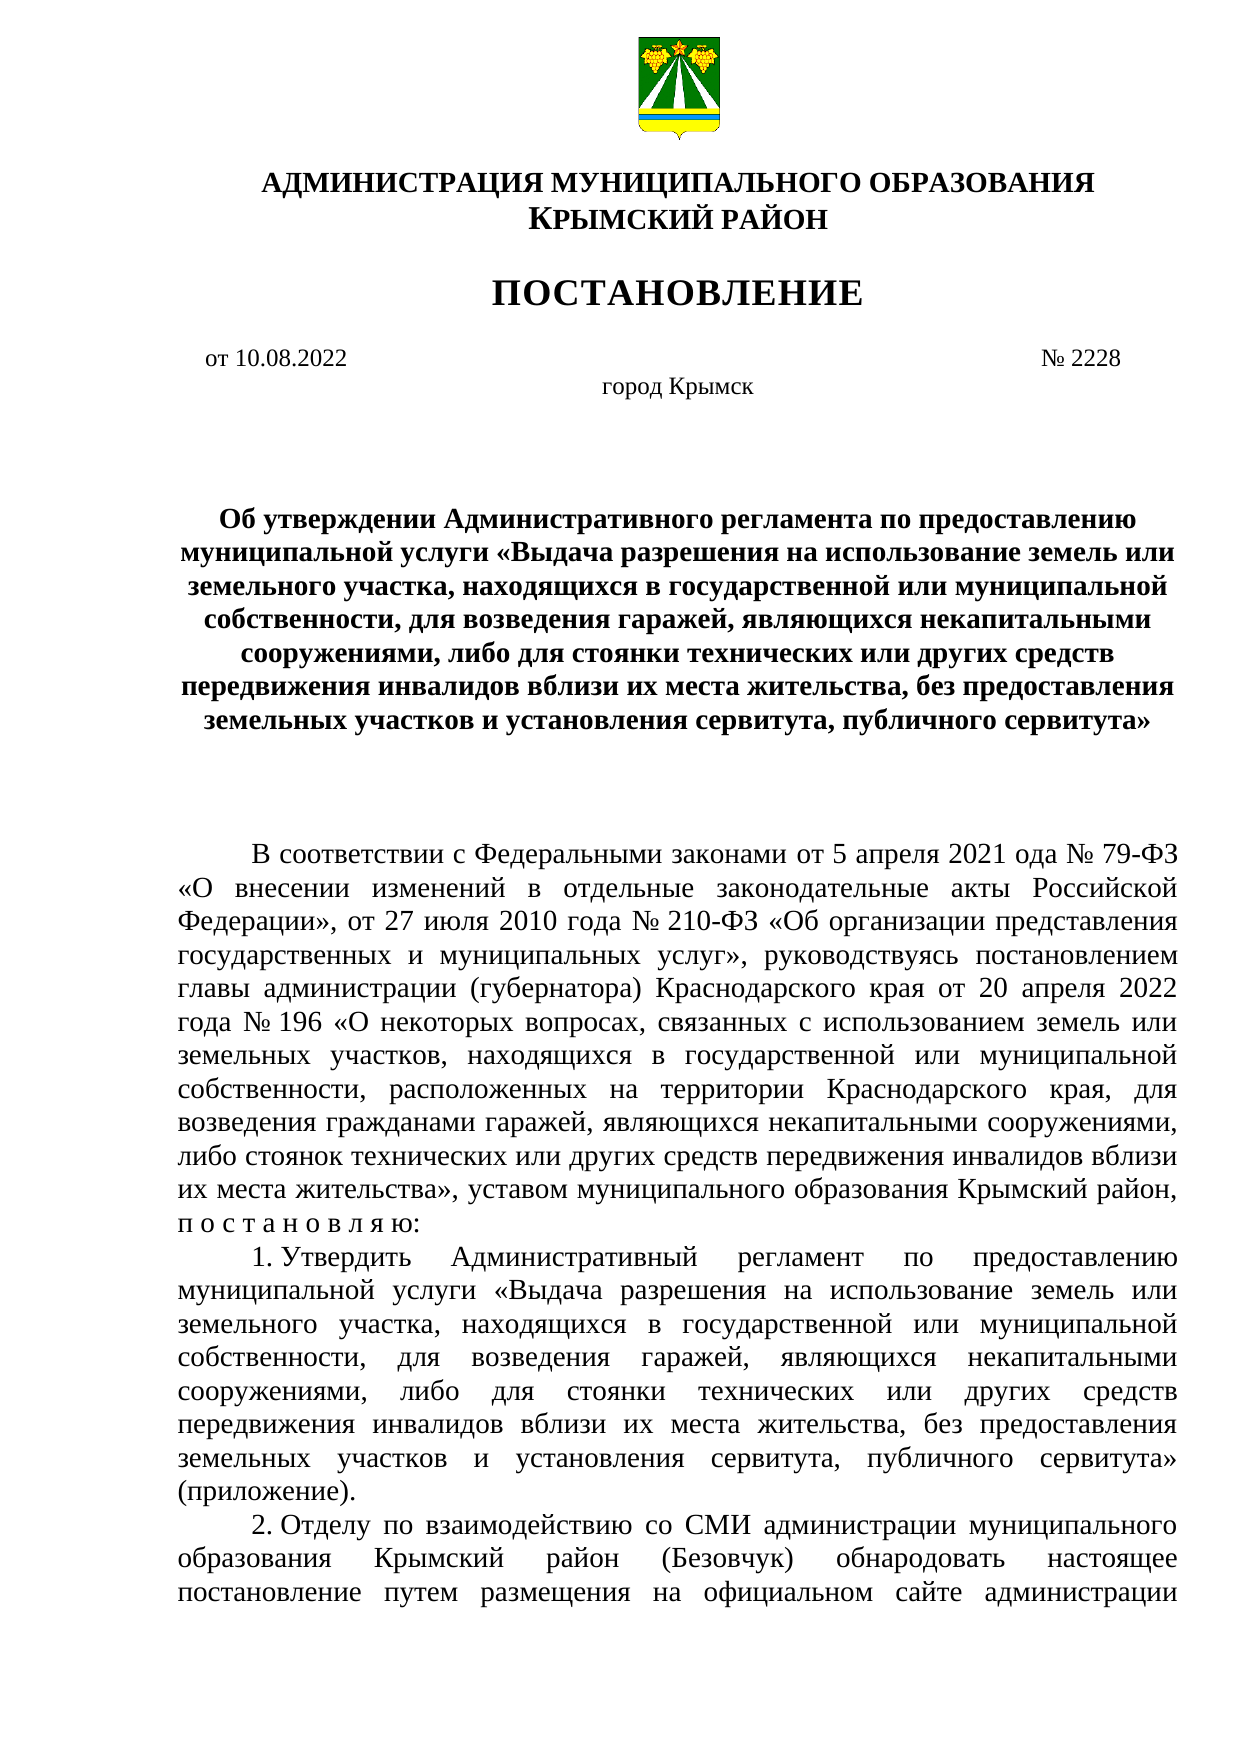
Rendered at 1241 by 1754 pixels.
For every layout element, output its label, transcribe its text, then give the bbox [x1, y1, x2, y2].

text АДМИНИСТРАЦИЯ МУНИЦИПАЛЬНОГО ОБРАЗОВАНИЯ [177, 165, 1179, 198]
text В соответствии с Федеральными законами от 5 апреля 2021 ода № 79-ФЗ «О внесении изменений в отдельные законодательные акты Российской Федерации», от 27 июля 2010 года № 210-ФЗ «Об организации представления государственных и муниципальных услуг», руководствуясь постановлением главы администрации (губернатора) Краснодарского края от 20 апреля 2022 года № 196 «О некоторых вопросах, связанных с использованием земель или земельных участков, находящихся в государственной или муниципальной собственности, расположенных на территории Краснодарского края, для возведения гражданами гаражей, являющихся некапитальными сооружениями, либо стоянок технических или других средств передвижения инвалидов вблизи их места жительства», уставом муниципального образования Крымский район, п о с т а н о в л я ю: [177, 836, 1178, 1239]
text город Крымск [177, 371, 1178, 400]
picture [638, 37, 720, 138]
text 1. Утвердить Административный регламент по предоставлению муниципальной услуги «Выдача разрешения на использование земель или земельного участка, находящихся в государственной или муниципальной собственности, для возведения гаражей, являющихся некапитальными сооружениями, либо для стоянки технических или других средств передвижения инвалидов вблизи их места жительства, без предоставления земельных участков и установления сервитута, публичного сервитута» (приложение). [177, 1239, 1178, 1507]
text Об утверждении Административного регламента по предоставлению муниципальной услуги «Выдача разрешения на использование земель или земельного участка, находящихся в государственной или муниципальной собственности, для возведения гаражей, являющихся некапитальными сооружениями, либо для стоянки технических или других средств передвижения инвалидов вблизи их места жительства, без предоставления земельных участков и установления сервитута, публичного сервитута» [177, 501, 1178, 736]
text от 10.08.2022 № 2228 [148, 343, 1178, 371]
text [177, 1507, 1178, 1608]
text ПОСТАНОВЛЕНИЕ [177, 270, 1178, 313]
text КРЫМСКИЙ РАЙОН [177, 198, 1179, 237]
